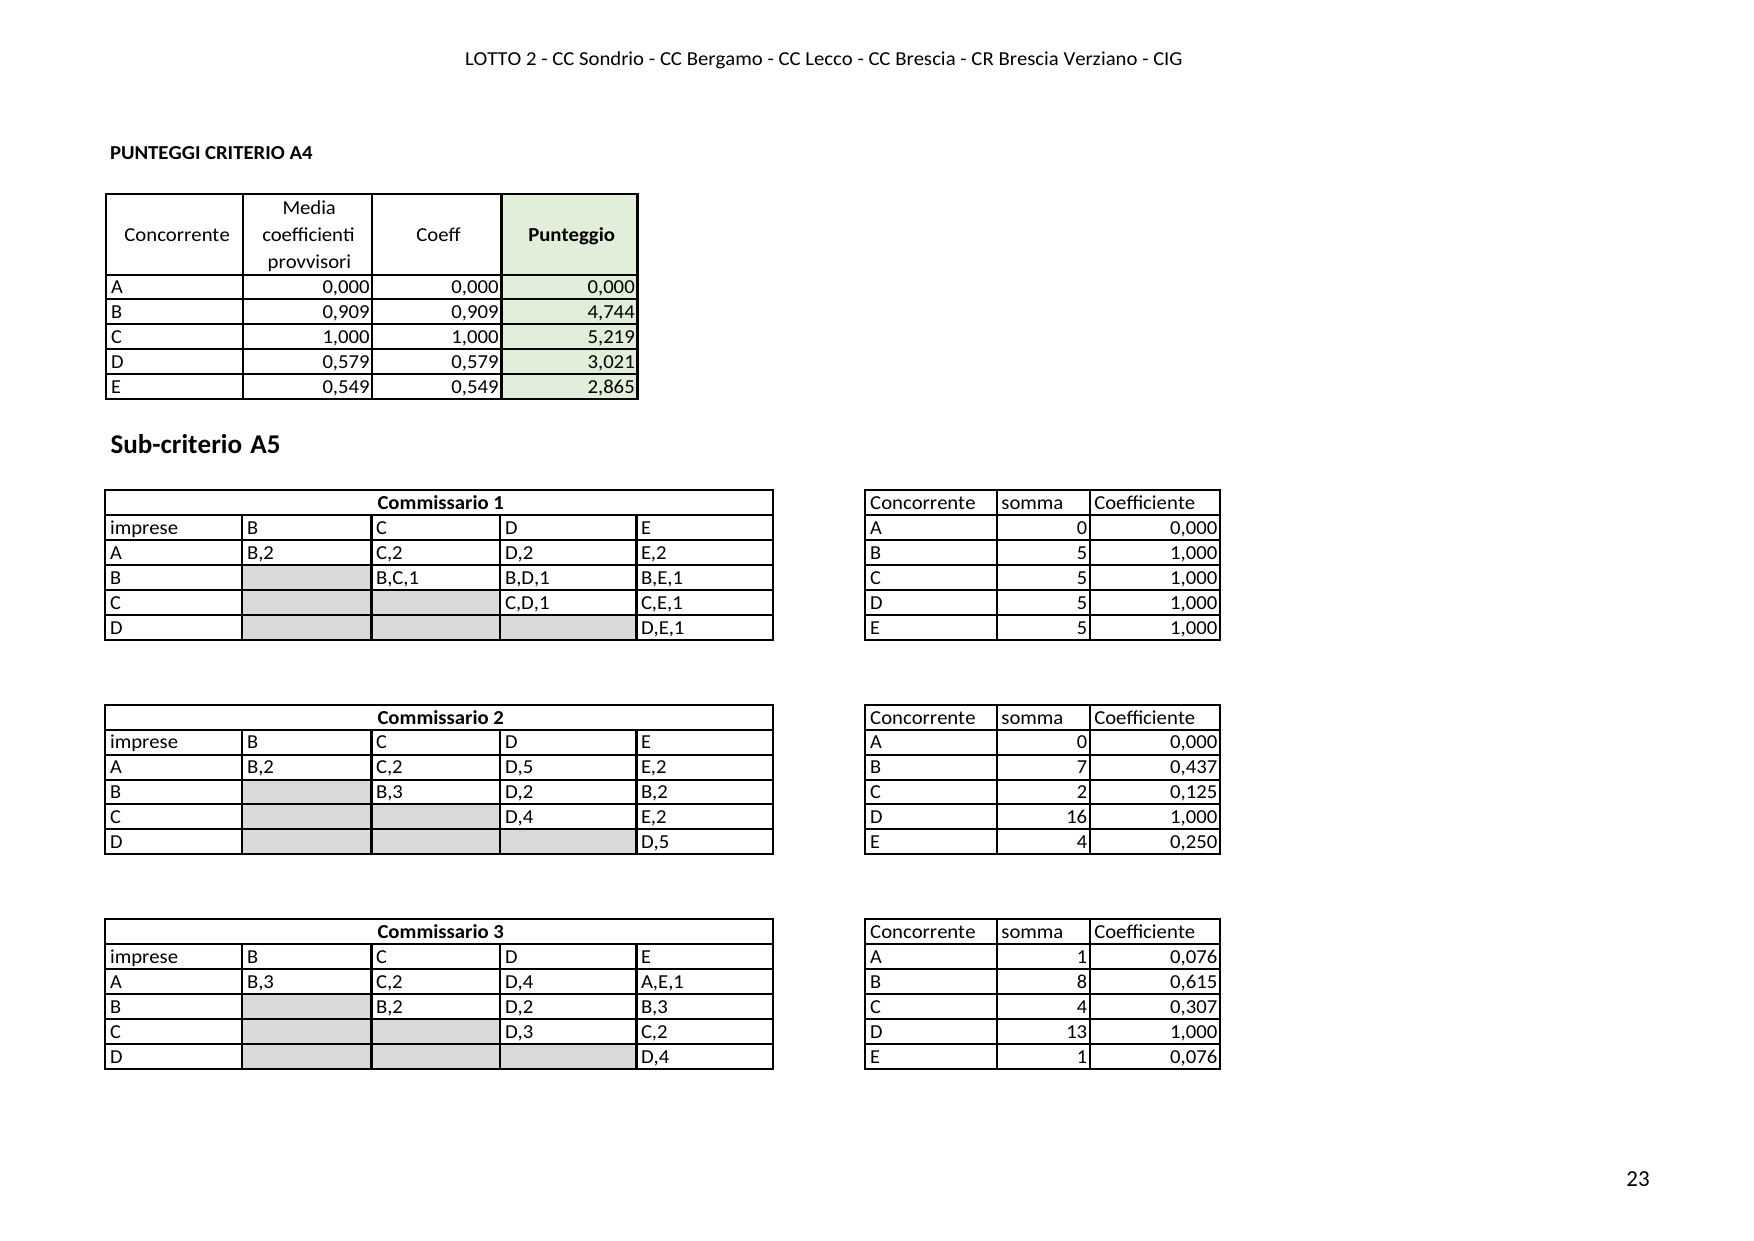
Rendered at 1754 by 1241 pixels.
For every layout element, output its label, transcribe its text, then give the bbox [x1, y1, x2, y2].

table_cell 1,000 [373, 325, 500, 348]
table_cell 5,219 [503, 325, 636, 348]
table_header Concorrente [107, 195, 242, 274]
table_cell 0,579 [244, 350, 371, 373]
text PUNTEGGI CRITERIO A4 [110, 140, 1656, 164]
table_header Coeff [373, 195, 500, 274]
table_cell 0,000 [503, 276, 636, 298]
table_cell 0,909 [373, 300, 500, 323]
table_cell C [107, 325, 242, 348]
table_cell 0,000 [244, 276, 371, 298]
table_cell B [107, 300, 242, 323]
table_cell 0,000 [373, 276, 500, 298]
table_cell 2,865 [503, 375, 636, 398]
table_cell 4,744 [503, 300, 636, 323]
table_cell 1,000 [244, 325, 371, 348]
table_cell 0,909 [244, 300, 371, 323]
table_header Punteggio [503, 195, 636, 274]
table_cell 3,021 [503, 350, 636, 373]
table_cell 0,579 [373, 350, 500, 373]
subtitle Sub-criterio A5 [110, 428, 1656, 461]
table_cell A [107, 276, 242, 298]
table_cell D [107, 350, 242, 373]
table_cell 0,549 [244, 375, 371, 398]
table_header Media coefficienti provvisori [244, 195, 371, 274]
table_cell 0,549 [373, 375, 500, 398]
table_cell E [107, 375, 242, 398]
